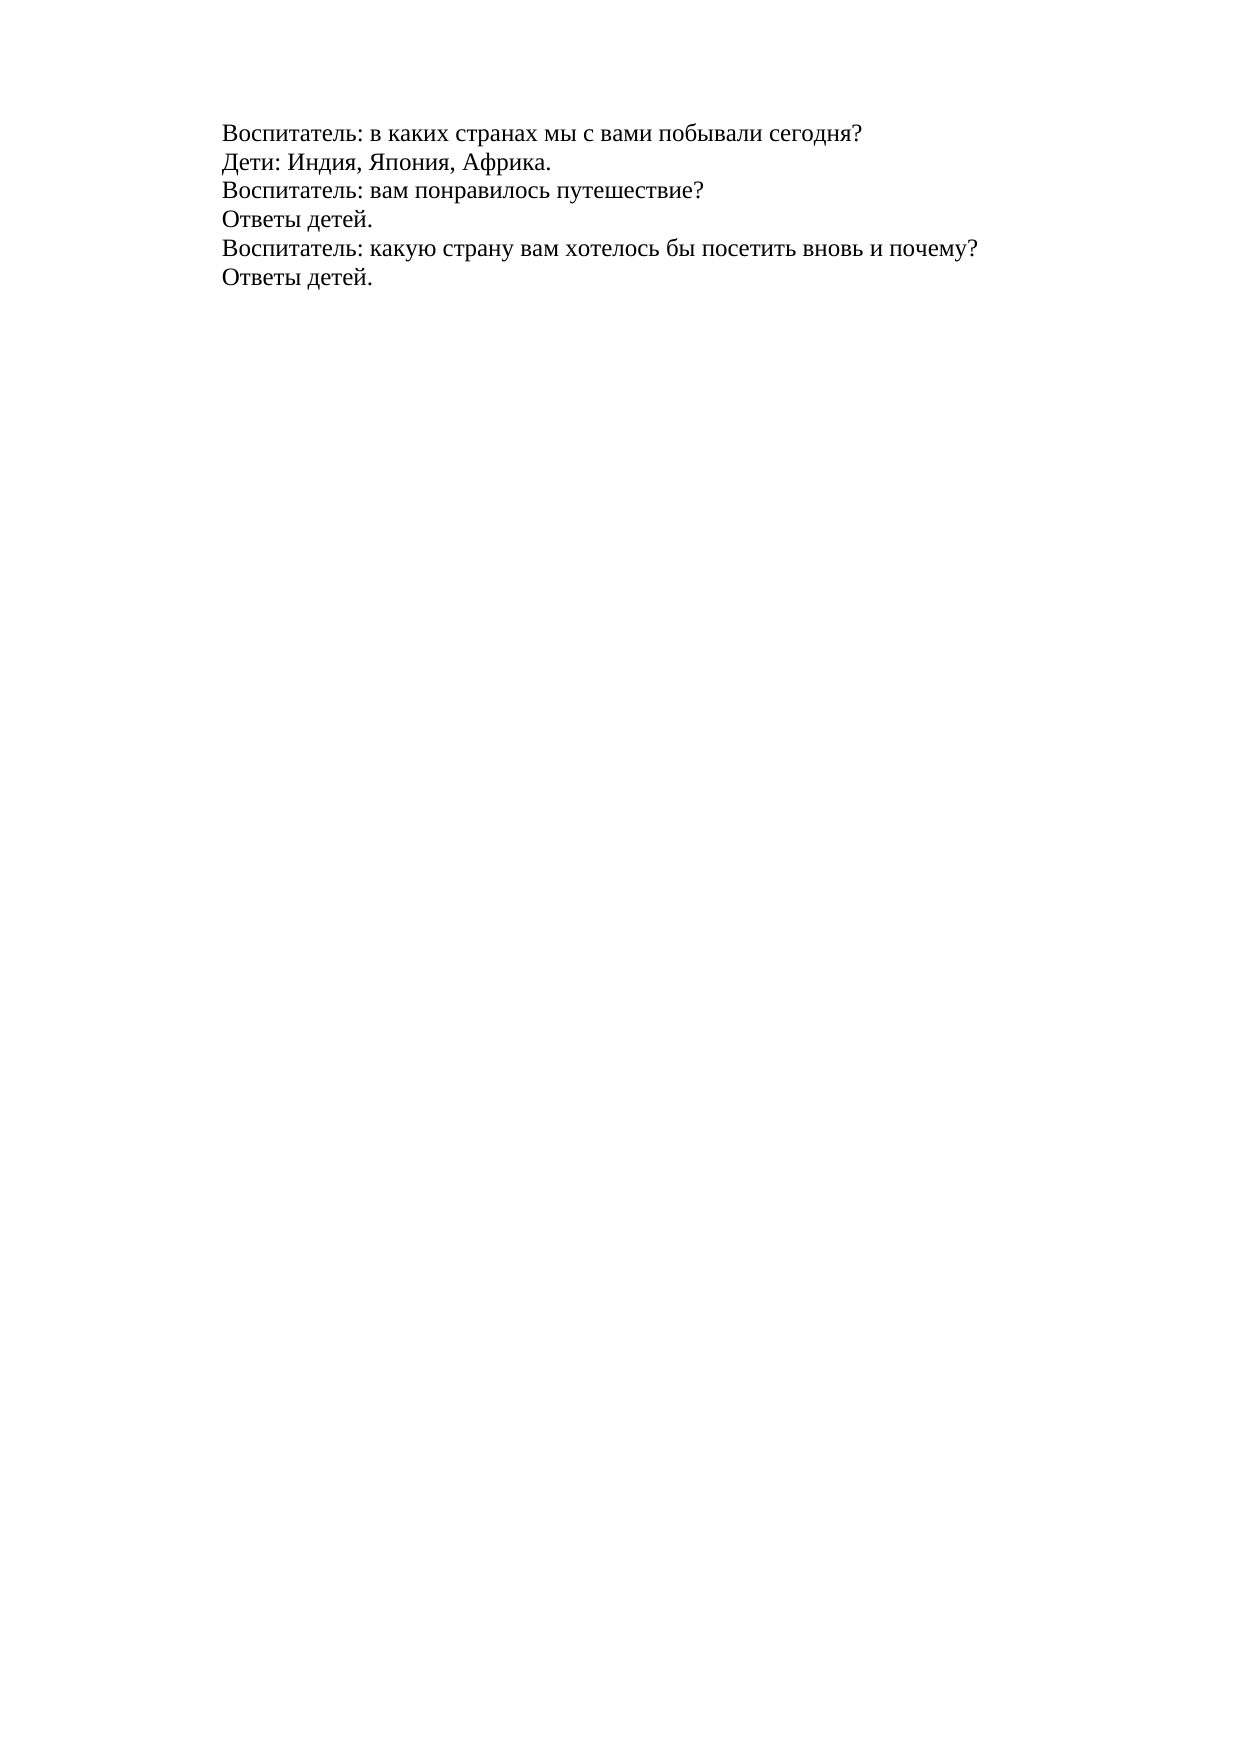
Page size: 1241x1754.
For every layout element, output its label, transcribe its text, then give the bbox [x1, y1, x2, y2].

text Воспитатель: какую страну вам хотелось бы посетить вновь и почему? [177, 233, 1152, 262]
text Воспитатель: вам понравилось путешествие? [177, 176, 1152, 204]
text Ответы детей. [177, 262, 1152, 291]
text Воспитатель: в каких странах мы с вами побывали сегодня? [177, 118, 1152, 147]
text Дети: Индия, Япония, Африка. [177, 147, 1152, 176]
text Ответы детей. [177, 204, 1152, 233]
